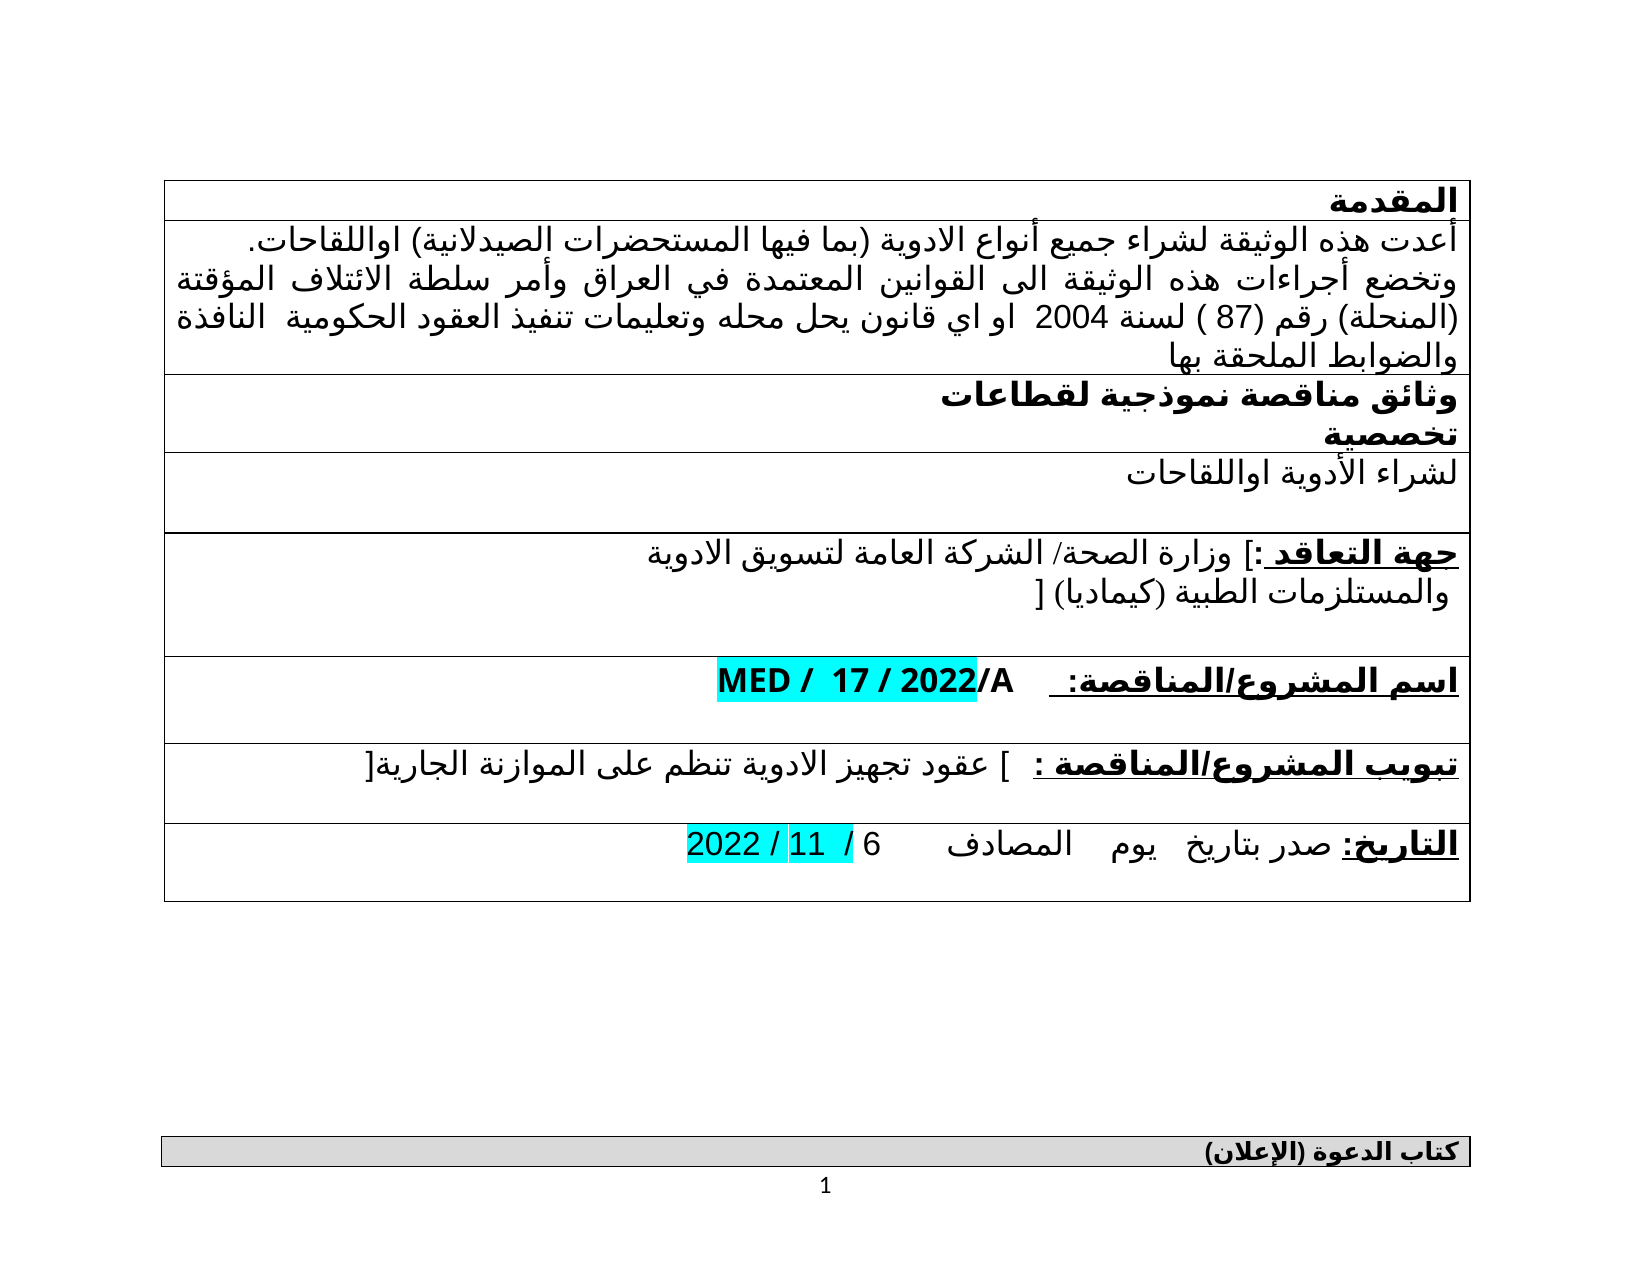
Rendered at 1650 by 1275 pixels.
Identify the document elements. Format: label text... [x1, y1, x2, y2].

table_header المقدمة [165, 181, 1469, 219]
table_cell وثائق مناقصة نموذجية لقطاعات تخصصية [165, 375, 1469, 452]
table_cell لشراء الأدوية اواللقاحات [165, 453, 1469, 532]
table_cell جهة التعاقد :] وزارة الصحة/ الشركة العامة لتسويق الادوية والمستلزمات الطبية (كيماديا) [ [165, 534, 1469, 656]
table_header كتاب الدعوة (الإعلان) [162, 1137, 1469, 1166]
table_cell اسم المشروع/المناقصة: MED / 17 / 2022/A [165, 657, 1469, 743]
table_cell تبويب المشروع/المناقصة : ] عقود تجهيز الادوية تنظم على الموازنة الجارية[ [165, 744, 1469, 823]
table_cell أعدت هذه الوثيقة لشراء جميع أنواع الادوية (بما فيها المستحضرات الصيدلانية) اواللقاحات. وتخضع أجراءات هذه الوثيقة الى القوانين المعتمدة في العراق وأمر سلطة الائتلاف المؤقتة (المنحلة) رقم (87 ) لسنة 2004 او اي قانون يحل محله وتعليمات تنفيذ العقود الحكومية النافذة والضوابط الملحقة بها [165, 221, 1469, 374]
table_cell التاريخ: صدر بتاريخ يوم المصادف 6 / 11 / 2022 [165, 824, 1469, 901]
